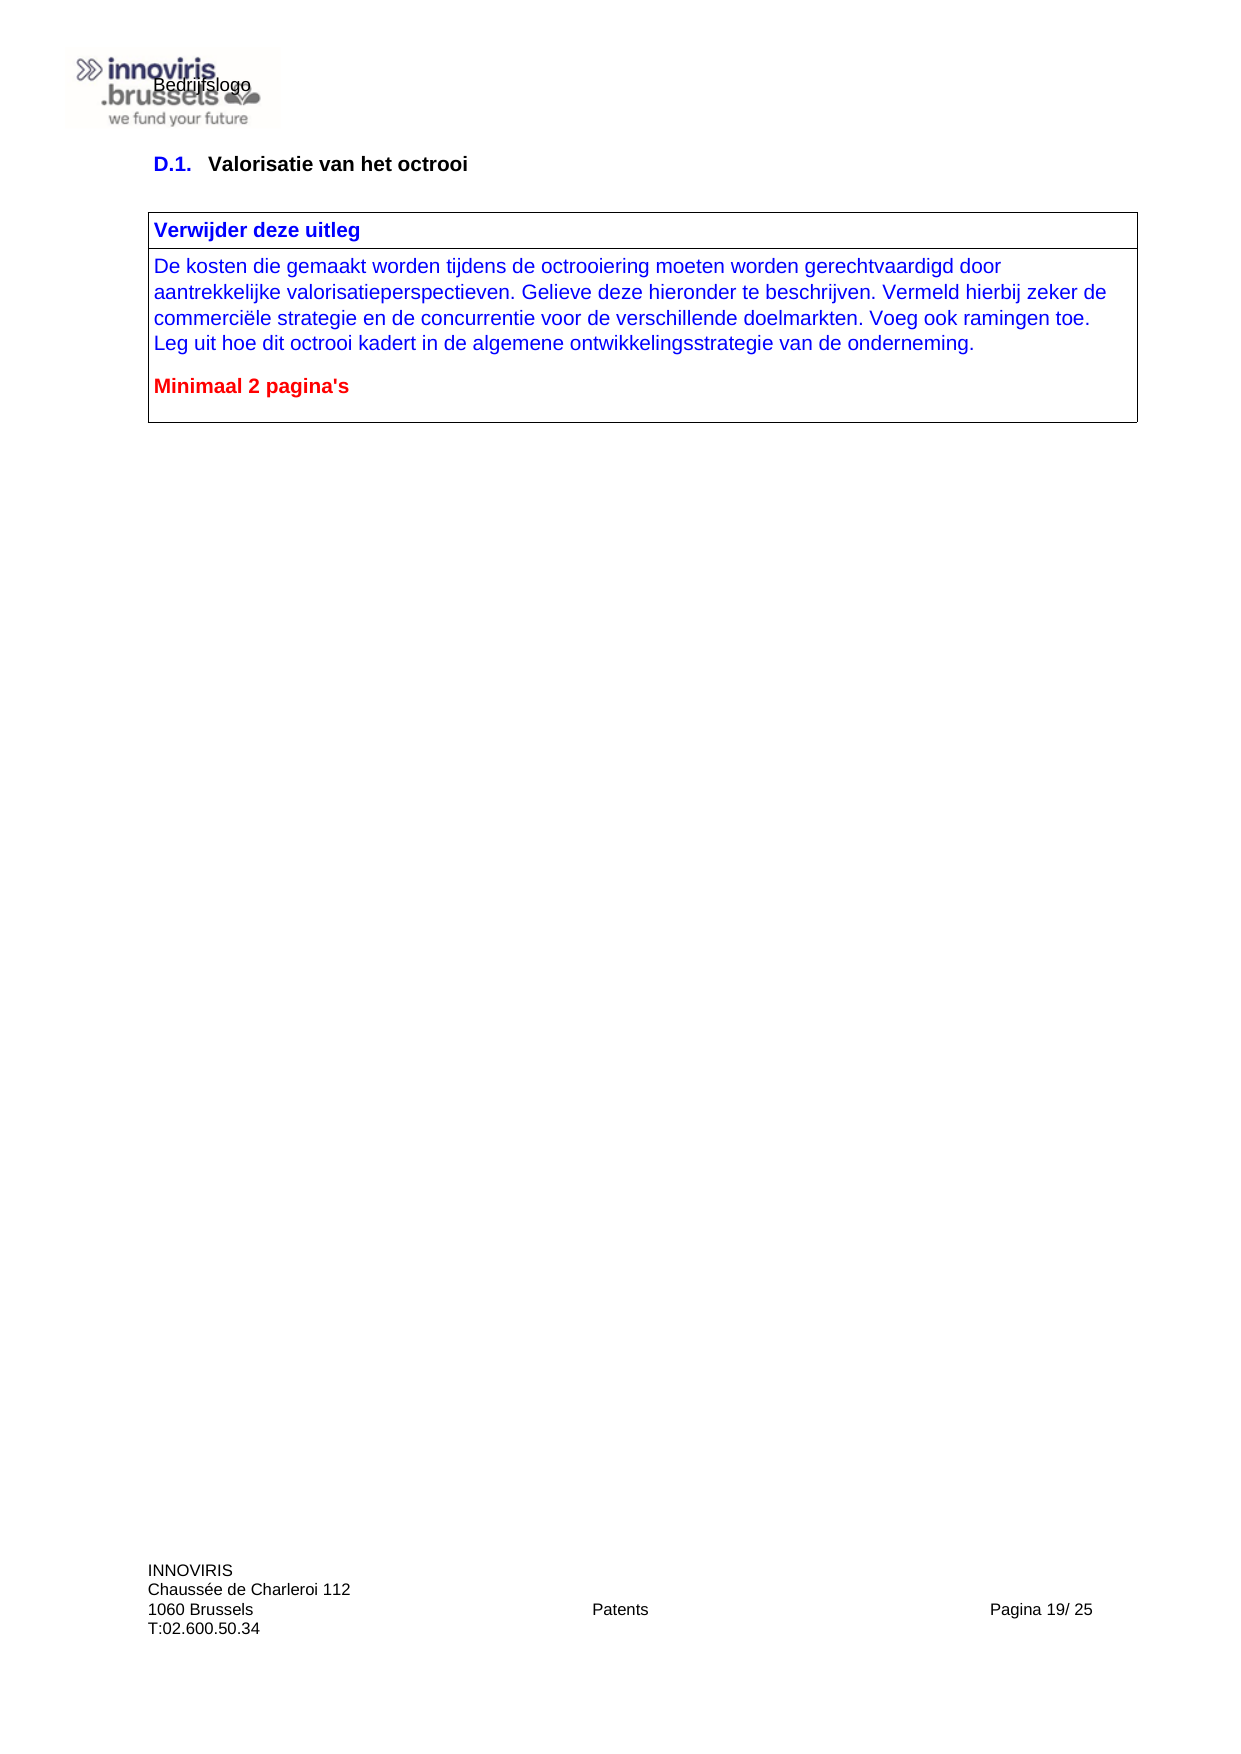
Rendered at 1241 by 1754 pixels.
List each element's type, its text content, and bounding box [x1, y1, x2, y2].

table_cell De kosten die gemaakt worden tijdens de octrooiering moeten worden gerechtvaardigd door aantrekkelijke valorisatieperspectieven. Gelieve deze hieronder te beschrijven. Vermeld hierbij zeker de commerciële strategie en de concurrentie voor de verschillende doelmarkten. Voeg ook ramingen toe. Leg uit hoe dit octrooi kadert in de algemene ontwikkelingsstrategie van de onderneming. Minimaal 2 pagina's [149, 249, 1137, 422]
subtitle Valorisatie van het octrooi [148, 152, 1092, 209]
table_header Verwijder deze uitleg [149, 213, 1137, 248]
picture [65, 47, 282, 147]
